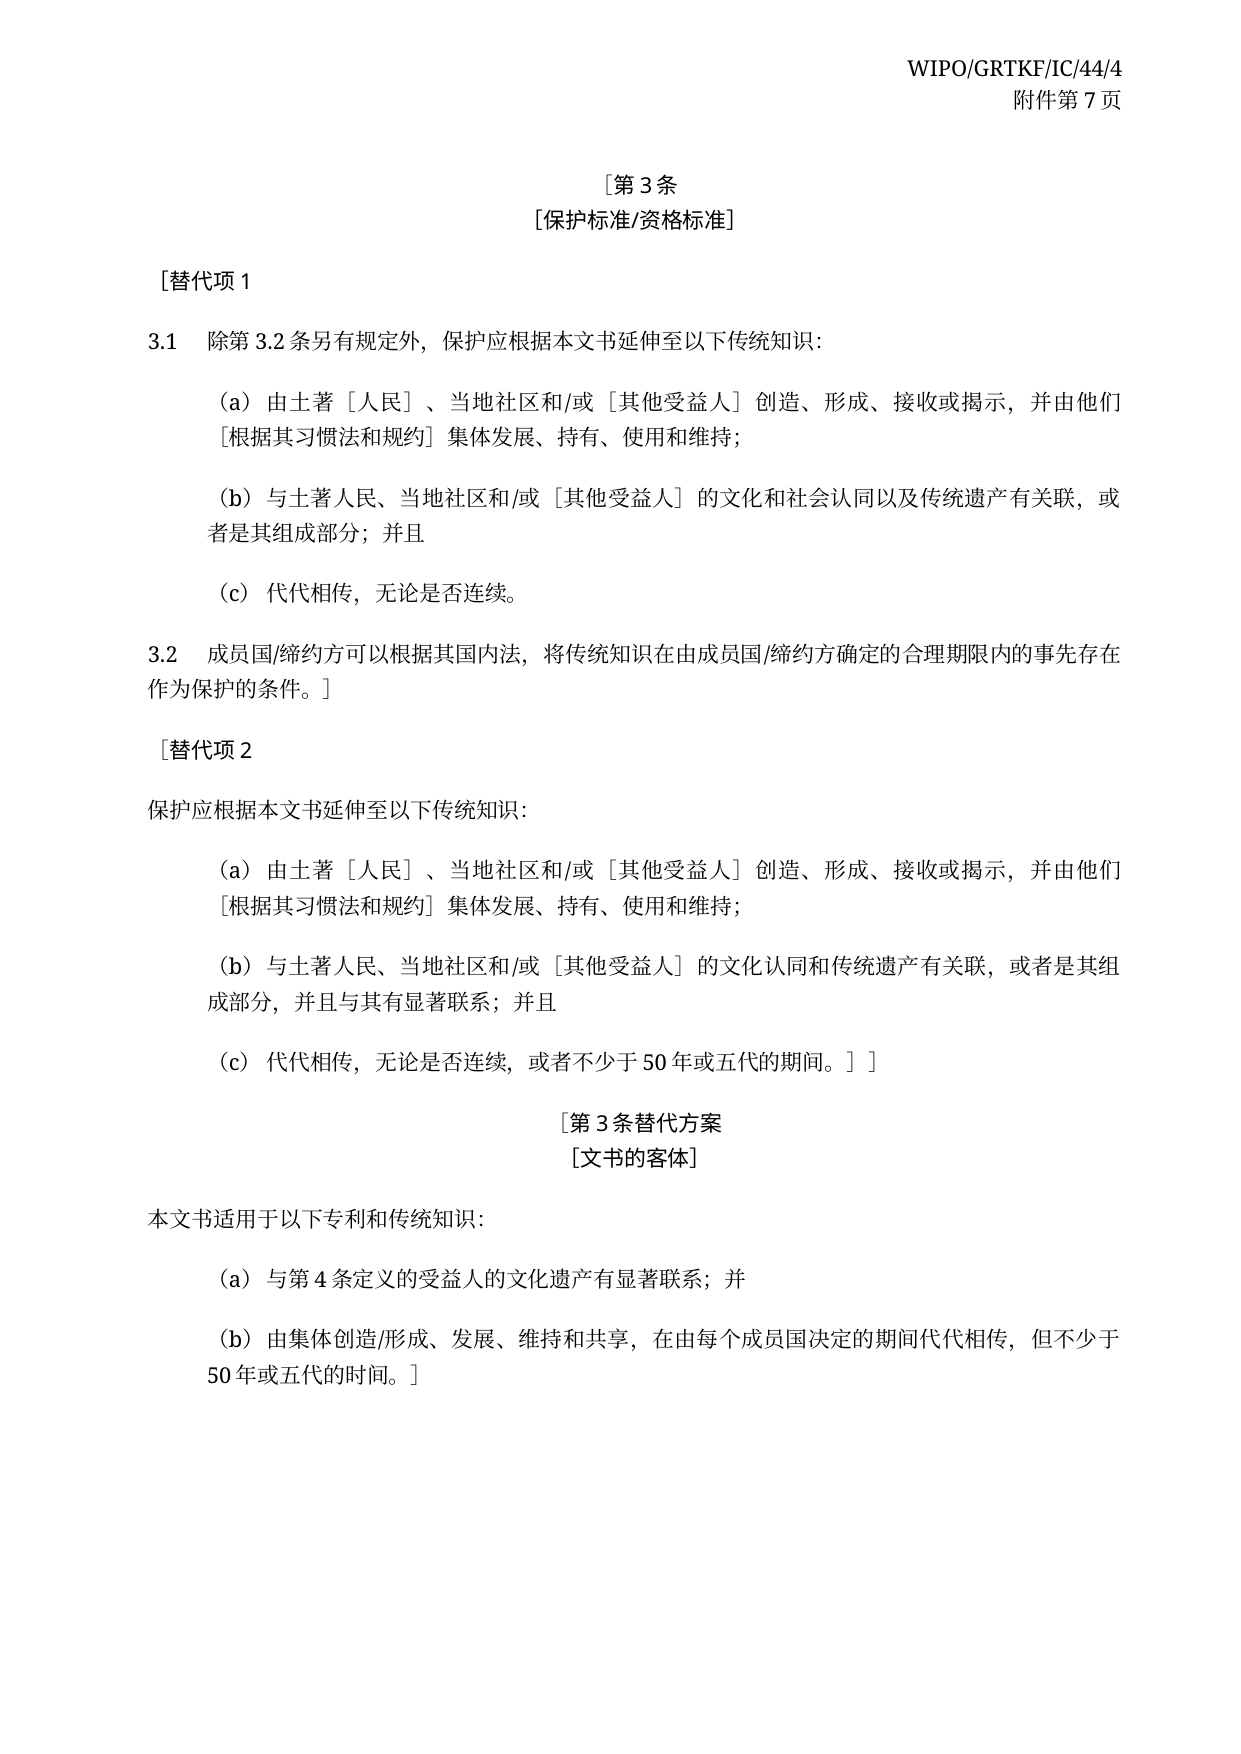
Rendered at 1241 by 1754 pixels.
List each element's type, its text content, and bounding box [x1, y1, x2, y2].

text （b） 与土著人民、当地社区和/或［其他受益人］的文化和社会认同以及传统遗产有关联，或者是其组成部分；并且 [207, 477, 1122, 548]
text ［替代项1 [148, 260, 1122, 296]
text （b） 与土著人民、当地社区和/或［其他受益人］的文化认同和传统遗产有关联，或者是其组成部分，并且与其有显著联系；并且 [207, 946, 1122, 1017]
text ［第3条替代方案 ［文书的客体］ [148, 1102, 1122, 1173]
list 代代相传，无论是否连续。 [207, 573, 1122, 608]
text 本文书适用于以下专利和传统知识： [148, 1198, 1122, 1233]
text （a） 由土著［人民］、当地社区和/或［其他受益人］创造、形成、接收或揭示，并由他们［根据其习惯法和规约］集体发展、持有、使用和维持； [207, 850, 1122, 921]
text ［替代项2 [148, 729, 1122, 764]
text （b） 由集体创造/形成、发展、维持和共享，在由每个成员国决定的期间代代相传，但不少于50年或五代的时间。］ [207, 1319, 1122, 1389]
text ［第3条 ［保护标准/资格标准］ [148, 164, 1122, 235]
text 3.1 除第3.2条另有规定外，保护应根据本文书延伸至以下传统知识： [148, 321, 1122, 356]
text （a） 由土著［人民］、当地社区和/或［其他受益人］创造、形成、接收或揭示，并由他们［根据其习惯法和规约］集体发展、持有、使用和维持； [207, 381, 1122, 452]
text （a） 与第4条定义的受益人的文化遗产有显著联系；并 [207, 1258, 1122, 1294]
text 保护应根据本文书延伸至以下传统知识： [148, 789, 1122, 825]
text 3.2 成员国/缔约方可以根据其国内法，将传统知识在由成员国/缔约方确定的合理期限内的事先存在作为保护的条件。］ [148, 633, 1122, 704]
text （c） 代代相传，无论是否连续，或者不少于50年或五代的期间。］］ [207, 1042, 1122, 1077]
